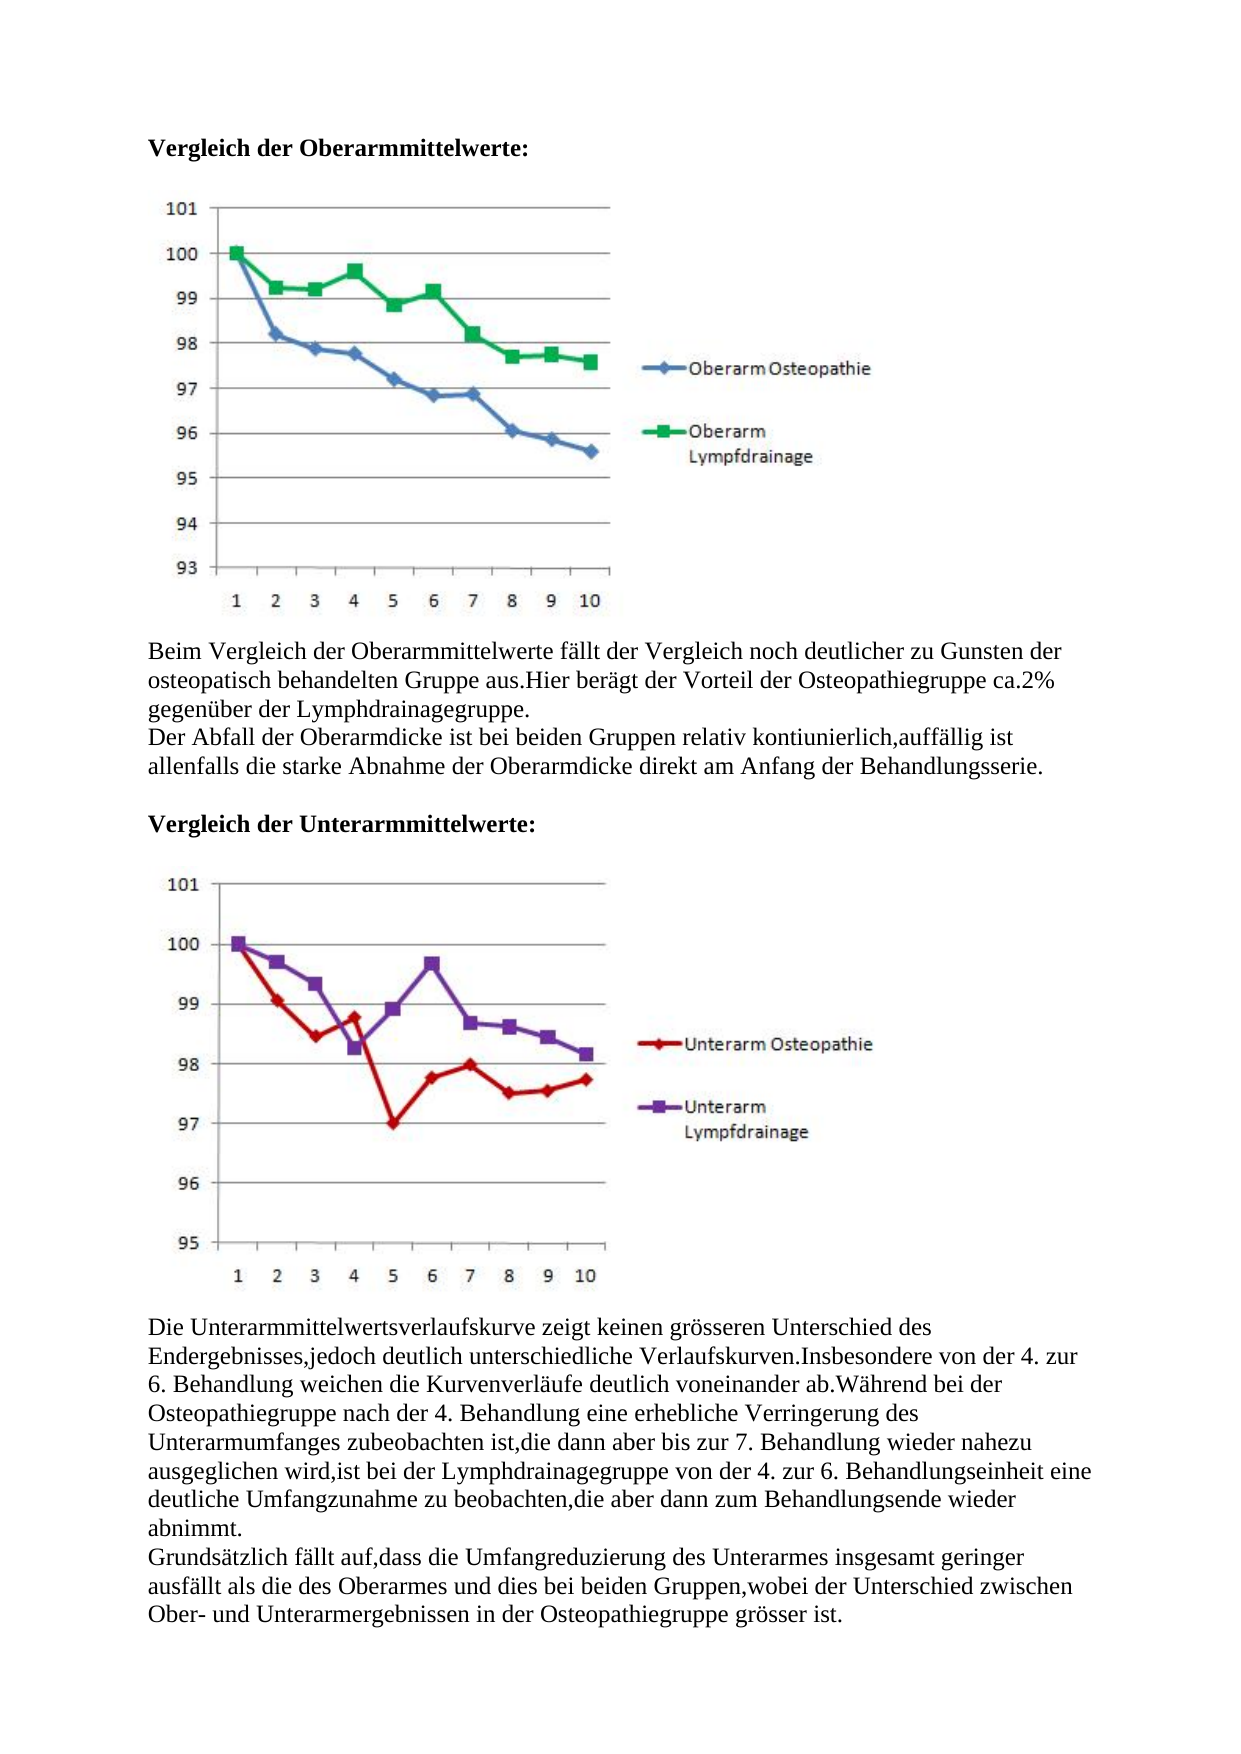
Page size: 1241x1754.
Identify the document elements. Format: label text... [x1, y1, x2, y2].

picture [147, 866, 896, 1312]
list Vergleich der Oberarmmittelwerte: [148, 133, 1093, 162]
list Vergleich der Unterarmmittelwerte: [148, 809, 1093, 837]
list Beim Vergleich der Oberarmmittelwerte fällt der Vergleich noch deutlicher zu Gunsten der osteopatisch behandelten Gruppe aus.Hier berägt der Vorteil der Osteopathiegruppe ca.2% gegenüber der Lymphdrainagegruppe. [148, 636, 1093, 722]
picture [147, 190, 894, 637]
list Die Unterarmmittelwertsverlaufskurve zeigt keinen grösseren Unterschied des Endergebnisses,jedoch deutlich unterschiedliche Verlaufskurven.Insbesondere von der 4. zur 6. Behandlung weichen die Kurvenverläufe deutlich voneinander ab.Während bei der Osteopathiegruppe nach der 4. Behandlung eine erhebliche Verringerung des Unterarmumfanges zubeobachten ist,die dann aber bis zur 7. Behandlung wieder nahezu ausgeglichen wird,ist bei der Lymphdrainagegruppe von der 4. zur 6. Behandlungseinheit eine deutliche Umfangzunahme zu beobachten,die aber dann zum Behandlungsende wieder abnimmt. [148, 1312, 1093, 1542]
list Der Abfall der Oberarmdicke ist bei beiden Gruppen relativ kontiunierlich,auffällig ist allenfalls die starke Abnahme der Oberarmdicke direkt am Anfang der Behandlungsserie. [148, 722, 1093, 780]
list Grundsätzlich fällt auf,dass die Umfangreduzierung des Unterarmes insgesamt geringer ausfällt als die des Oberarmes und dies bei beiden Gruppen,wobei der Unterschied zwischen Ober- und Unterarmergebnissen in der Osteopathiegruppe grösser ist. [148, 1542, 1093, 1628]
